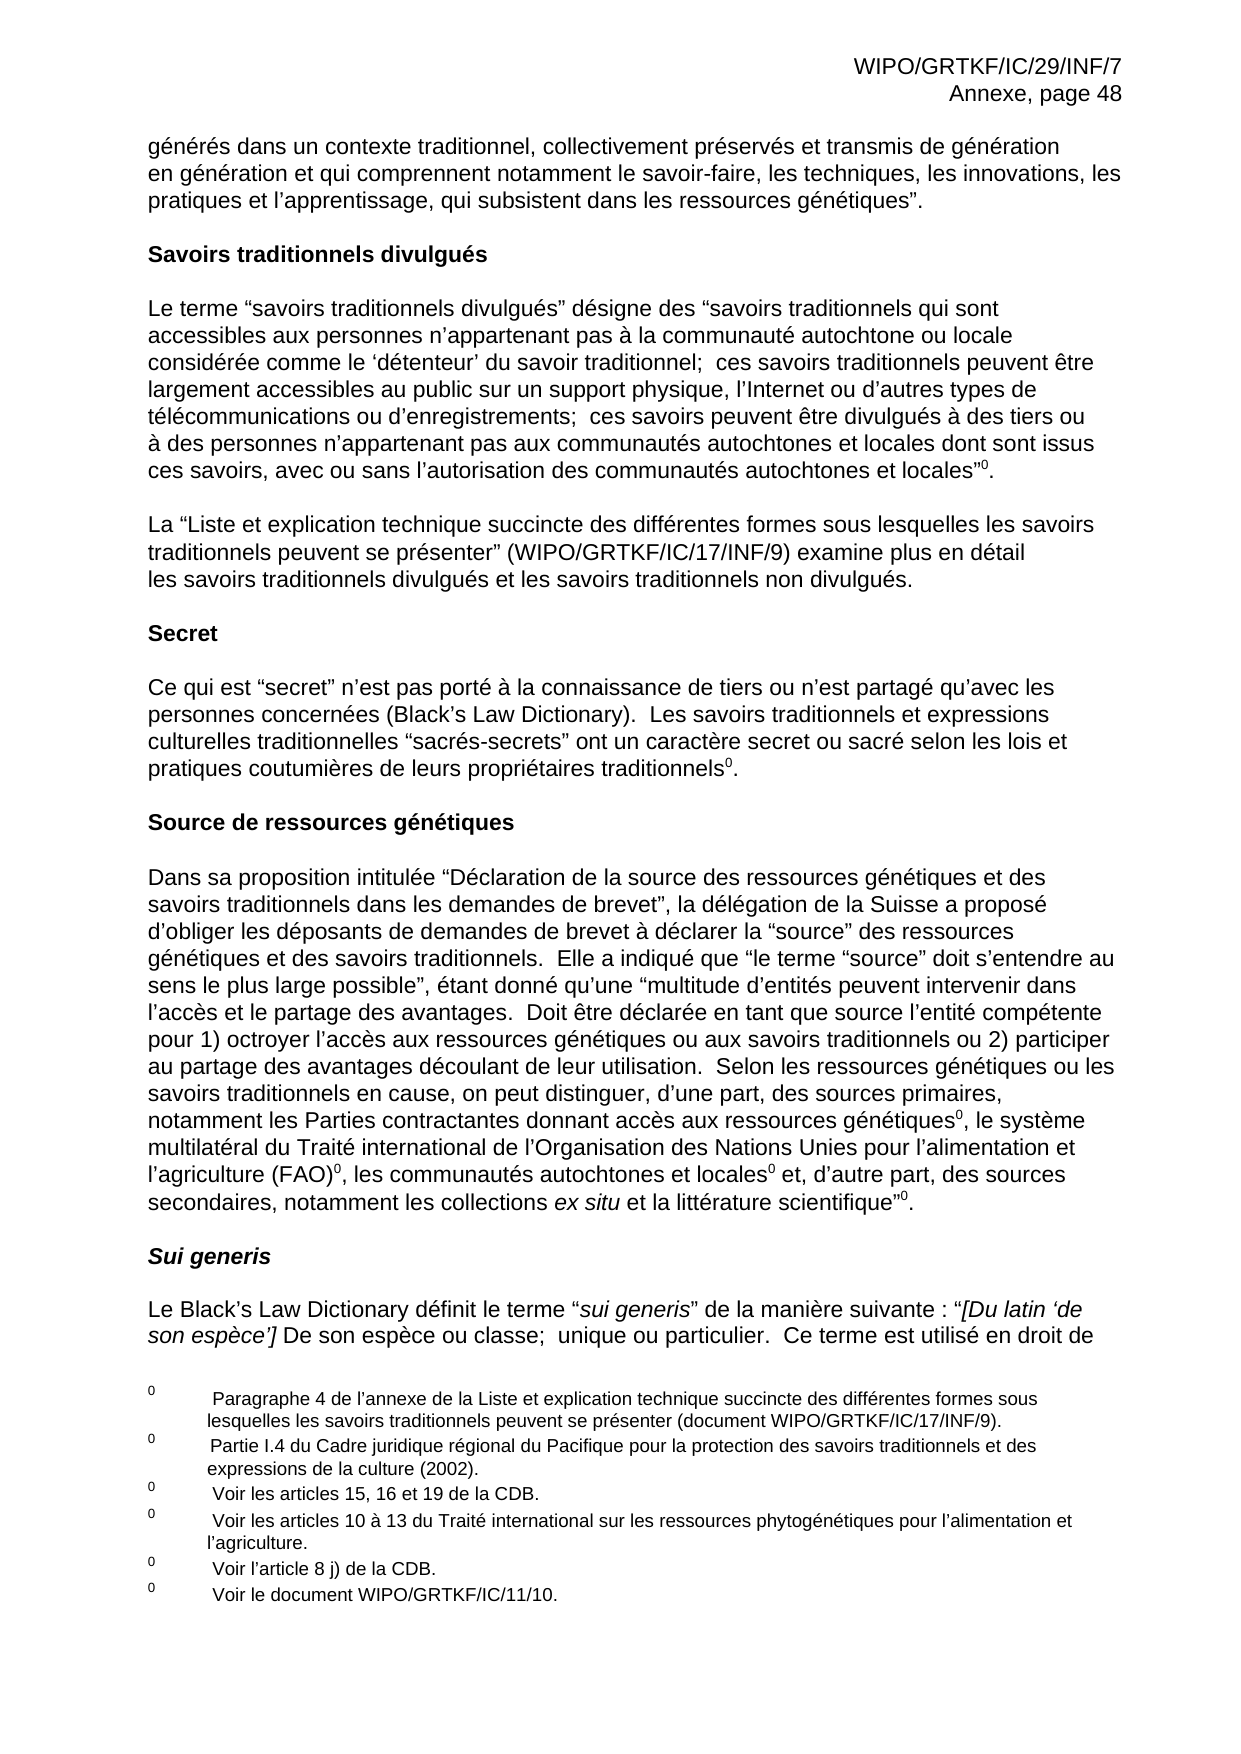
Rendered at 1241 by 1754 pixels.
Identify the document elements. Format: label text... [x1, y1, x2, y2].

subtitle Source de ressources génétiques [148, 808, 1122, 836]
text Ce qui est “secret” n’est pas porté à la connaissance de tiers ou n’est partagé qu’avec les personnes concernées (Black’s Law Dictionary). Les savoirs traditionnels et expressions culturelles traditionnelles “sacrés-secrets” ont un caractère secret ou sacré selon les lois et pratiques coutumières de leurs propriétaires traditionnels. [148, 673, 1122, 781]
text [148, 1296, 1122, 1349]
text Le terme “savoirs traditionnels divulgués” désigne des “savoirs traditionnels qui sont accessibles aux personnes n’appartenant pas à la communauté autochtone ou locale considérée comme le ‘détenteur’ du savoir traditionnel; ces savoirs traditionnels peuvent être largement accessibles au public sur un support physique, l’Internet ou d’autres types de télécommunications ou d’enregistrements; ces savoirs peuvent être divulgués à des tiers ou à des personnes n’appartenant pas aux communautés autochtones et locales dont sont issus ces savoirs, avec ou sans l’autorisation des communautés autochtones et locales”. [148, 294, 1122, 483]
text Le document intitulé “Contribution des pays ayant une position commune aux objectifs et principes relatifs à la protection des ressources génétiques et avant-projet d’articles sur la protection des ressources génétiques” (WIPO/GRTKF/IC/19/11) donne la définition ci-après pour les “savoirs traditionnels connexes” à l’article 1.2.a) : “les savoirs dynamiques et évolutifs, générés dans un contexte traditionnel, collectivement préservés et transmis de génération en génération et qui comprennent notamment le savoir-faire, les techniques, les innovations, les pratiques et l’apprentissage, qui subsistent dans les ressources génétiques”. [148, 132, 1122, 213]
subtitle Secret [148, 619, 1122, 646]
subtitle Sui generis [148, 1242, 1122, 1269]
text La “Liste et explication technique succincte des différentes formes sous lesquelles les savoirs traditionnels peuvent se présenter” (WIPO/GRTKF/IC/17/INF/9) examine plus en détail les savoirs traditionnels divulgués et les savoirs traditionnels non divulgués. [148, 511, 1122, 592]
subtitle Savoirs traditionnels divulgués [148, 240, 1122, 267]
text Dans sa proposition intitulée “Déclaration de la source des ressources génétiques et des savoirs traditionnels dans les demandes de brevet”, la délégation de la Suisse a proposé d’obliger les déposants de demandes de brevet à déclarer la “source” des ressources génétiques et des savoirs traditionnels. Elle a indiqué que “le terme “source” doit s’entendre au sens le plus large possible”, étant donné qu’une “multitude d’entités peuvent intervenir dans l’accès et le partage des avantages. Doit être déclarée en tant que source l’entité compétente pour 1) octroyer l’accès aux ressources génétiques ou aux savoirs traditionnels ou 2) participer au partage des avantages découlant de leur utilisation. Selon les ressources génétiques ou les savoirs traditionnels en cause, on peut distinguer, d’une part, des sources primaires, notamment les Parties contractantes donnant accès aux ressources génétiques, le système multilatéral du Traité international de l’Organisation des Nations Unies pour l’alimentation et l’agriculture (FAO), les communautés autochtones et locales et, d’autre part, des sources secondaires, notamment les collections ex situ et la littérature scientifique”. [148, 863, 1122, 1215]
